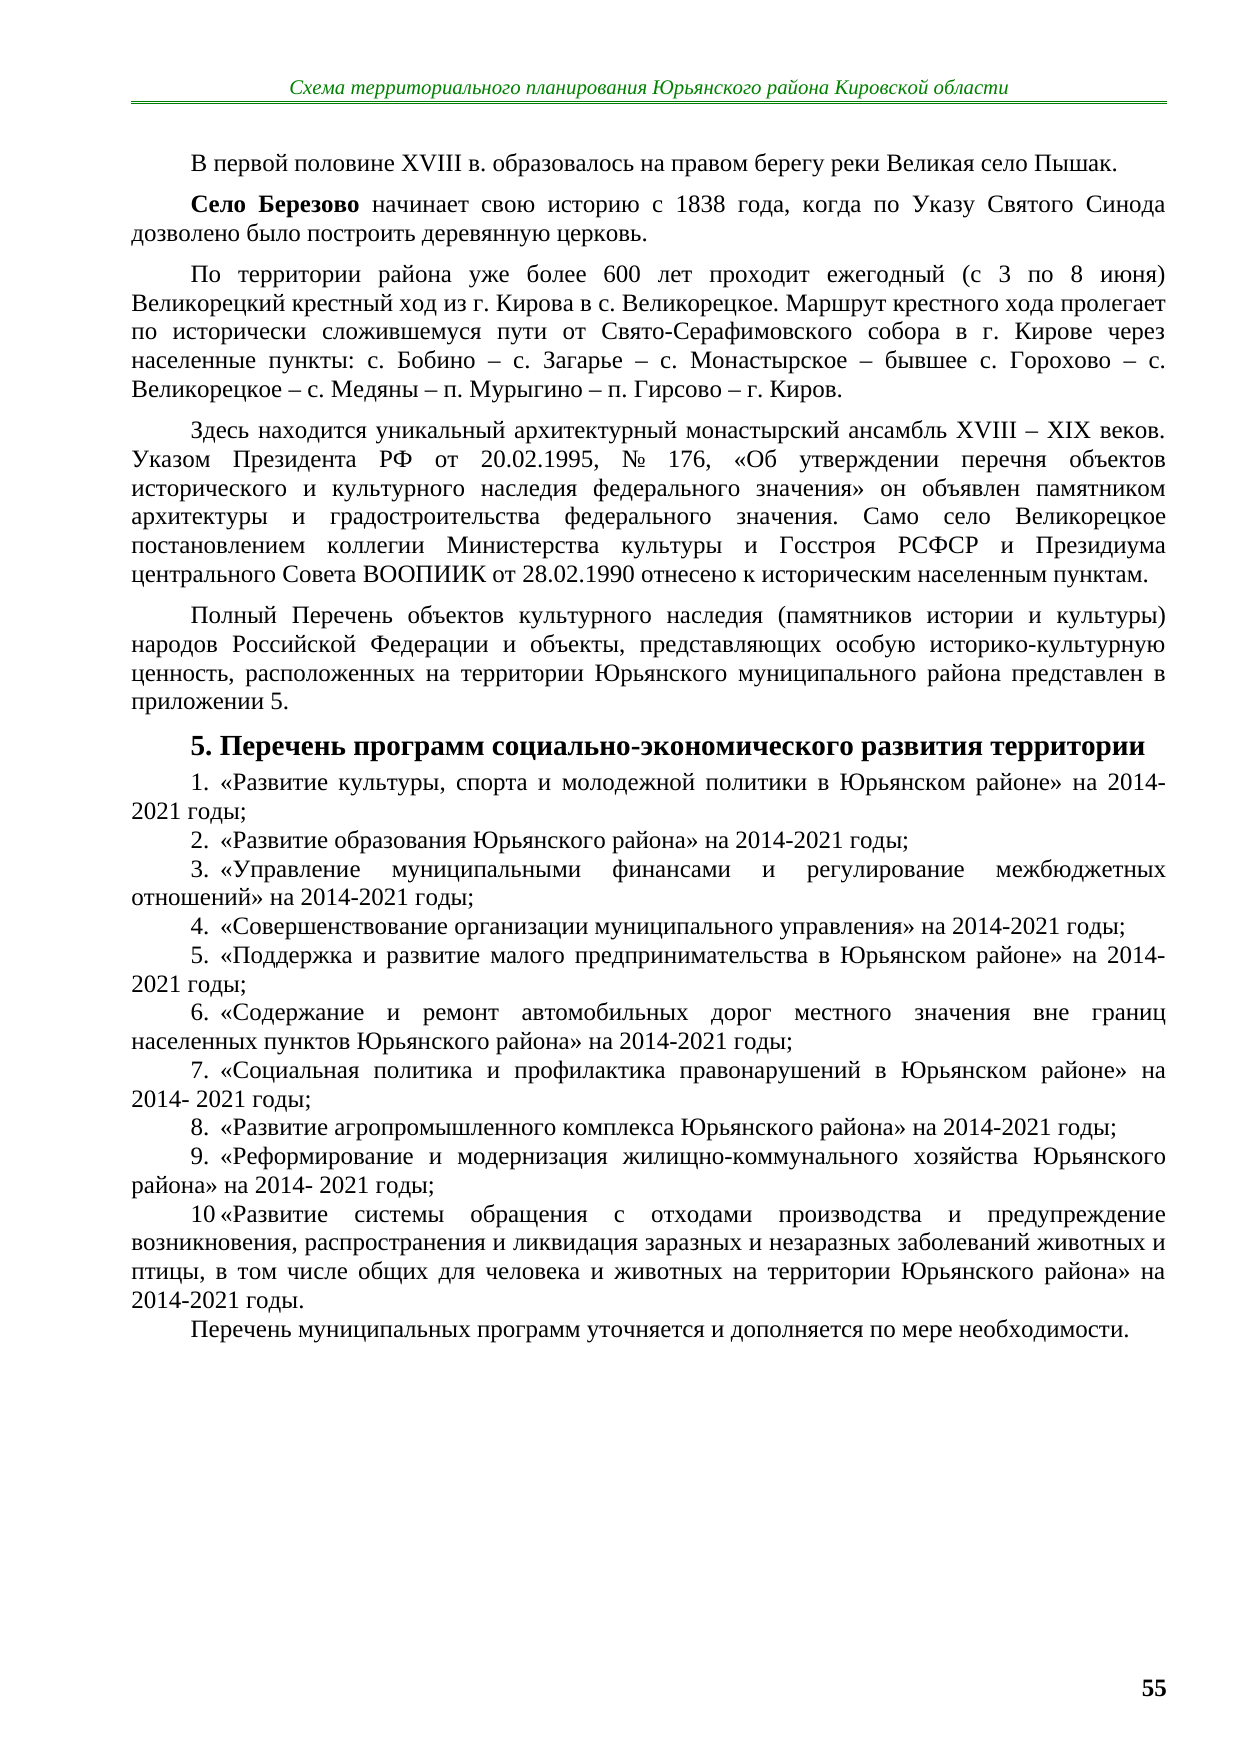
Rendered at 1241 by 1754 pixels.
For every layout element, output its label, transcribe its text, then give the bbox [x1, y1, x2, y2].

text 4. «Совершенствование организации муниципального управления» на 2014-2021 годы; [131, 911, 1167, 940]
subtitle 5. Перечень программ социально-экономического развития территории [131, 728, 1167, 761]
text 2. «Развитие образования Юрьянского района» на 2014-2021 годы; [131, 825, 1167, 854]
text 5. «Поддержка и развитие малого предпринимательства в Юрьянском районе» на 2014-2021 годы; [131, 940, 1167, 997]
text Здесь находится уникальный архитектурный монастырский ансамбль XVIII – XIX веков. Указом Президента РФ от 20.02.1995, № 176, «Об утверждении перечня объектов исторического и культурного наследия федерального значения» он объявлен памятником архитектуры и градостроительства федерального значения. Само село Великорецкое постановлением коллегии Министерства культуры и Госстроя РСФСР и Президиума центрального Совета ВООПИИК от 28.02.1990 отнесено к историческим населенным пунктам. [131, 415, 1167, 588]
text Село Березово начинает свою историю с 1838 года, когда по Указу Святого Синода дозволено было построить деревянную церковь. [131, 189, 1167, 246]
text В первой половине XVIII в. образовалось на правом берегу реки Великая село Пышак. [131, 148, 1167, 176]
text 9. «Реформирование и модернизация жилищно-коммунального хозяйства Юрьянского района» на 2014- 2021 годы; [131, 1141, 1167, 1199]
text 8. «Развитие агропромышленного комплекса Юрьянского района» на 2014-2021 годы; [131, 1112, 1167, 1141]
text 6. «Содержание и ремонт автомобильных дорог местного значения вне границ населенных пунктов Юрьянского района» на 2014-2021 годы; [131, 997, 1167, 1055]
text 7. «Социальная политика и профилактика правонарушений в Юрьянском районе» на 2014- 2021 годы; [131, 1055, 1167, 1112]
text Полный Перечень объектов культурного наследия (памятников истории и культуры) народов Российской Федерации и объекты, представляющих особую историко-культурную ценность, расположенных на территории Юрьянского муниципального района представлен в приложении 5. [131, 600, 1167, 715]
text 3. «Управление муниципальными финансами и регулирование межбюджетных отношений» на 2014-2021 годы; [131, 854, 1167, 911]
text 1. «Развитие культуры, спорта и молодежной политики в Юрьянском районе» на 2014-2021 годы; [131, 767, 1167, 825]
text Перечень муниципальных программ уточняется и дополняется по мере необходимости. [131, 1314, 1167, 1342]
text По территории района уже более 600 лет проходит ежегодный (с 3 по 8 июня) Великорецкий крестный ход из г. Кирова в с. Великорецкое. Маршрут крестного хода пролегает по исторически сложившемуся пути от Свято-Серафимовского собора в г. Кирове через населенные пункты: с. Бобино – с. Загарье – с. Монастырское – бывшее с. Горохово – с. Великорецкое – с. Медяны – п. Мурыгино – п. Гирсово – г. Киров. [131, 259, 1167, 403]
text 10 «Развитие системы обращения с отходами производства и предупреждение возникновения, распространения и ликвидация заразных и незаразных заболеваний животных и птицы, в том числе общих для человека и животных на территории Юрьянского района» на 2014-2021 годы. [131, 1199, 1167, 1314]
